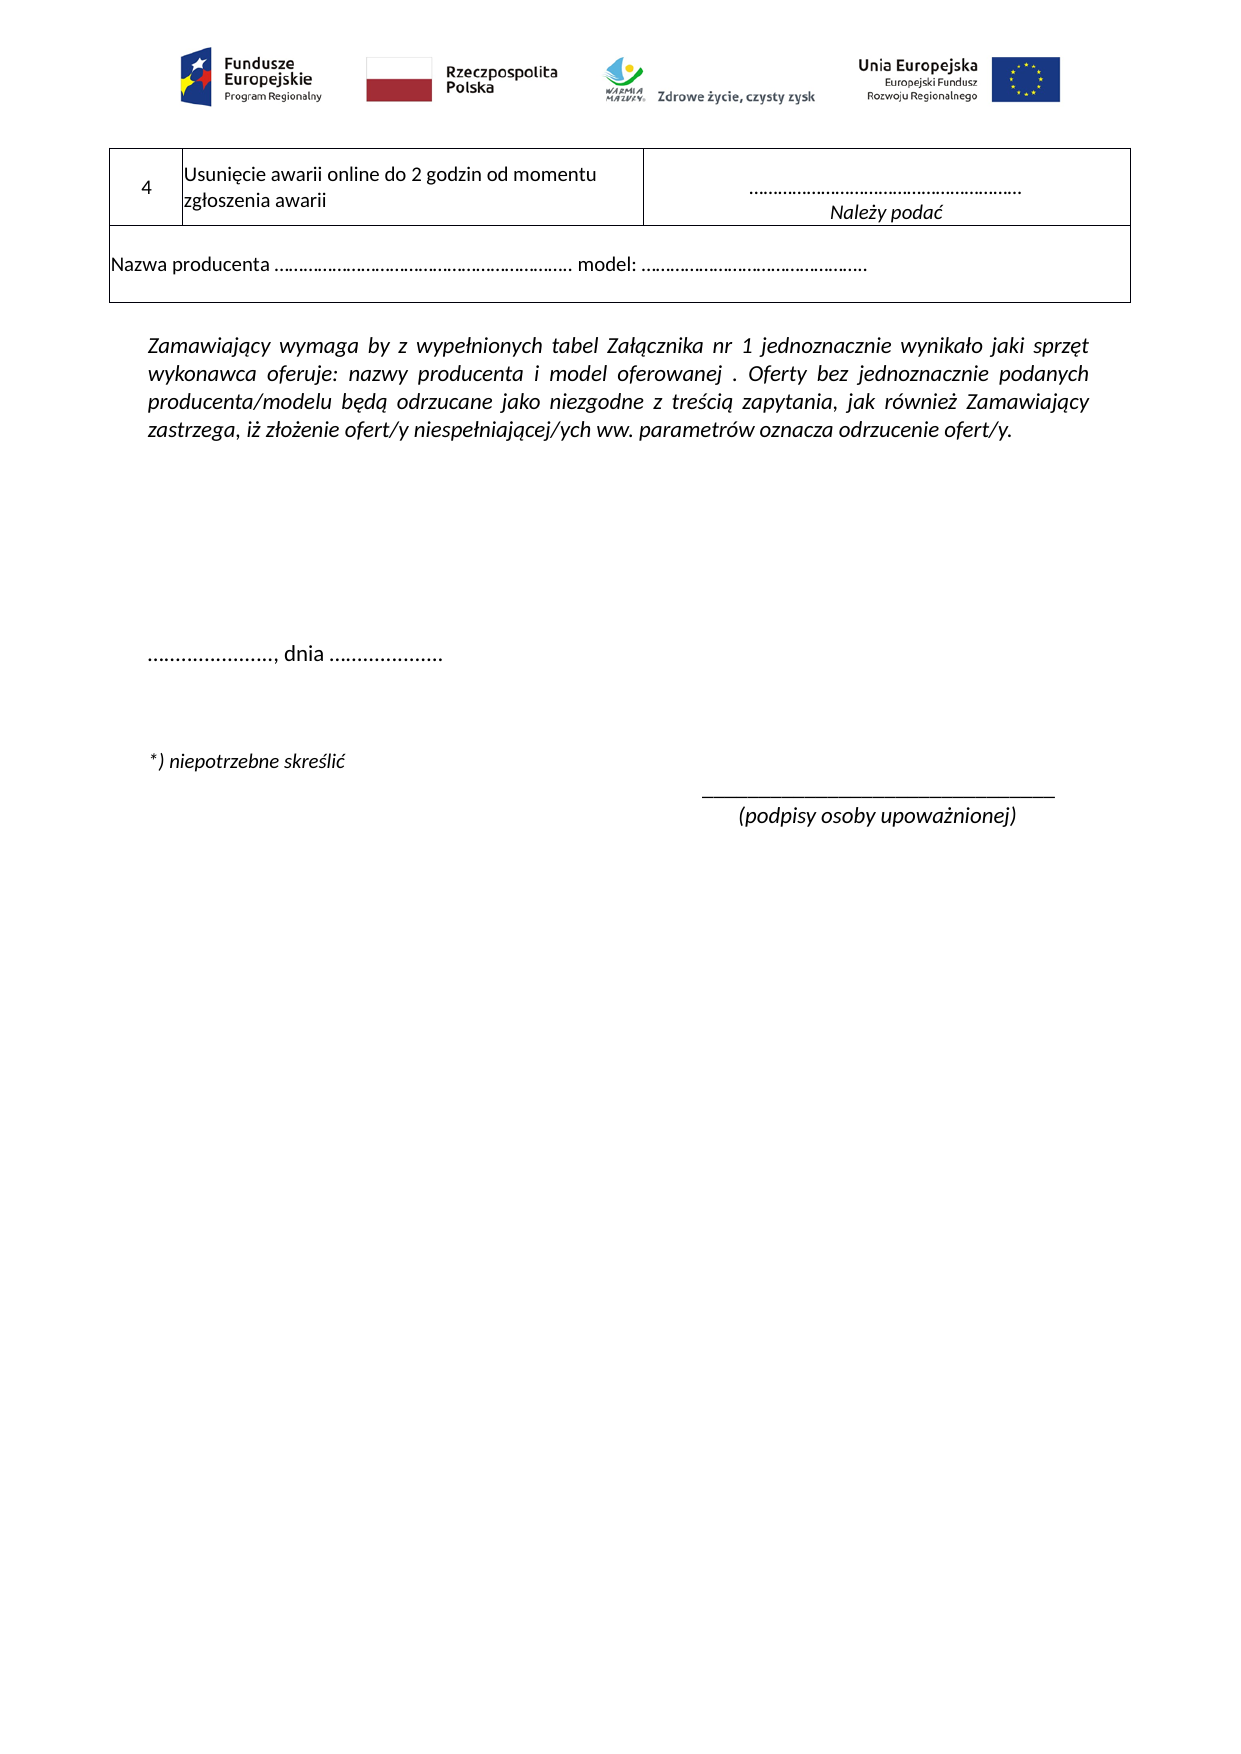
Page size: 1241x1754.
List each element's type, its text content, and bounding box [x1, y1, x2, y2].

text _______________________________ [664, 773, 1093, 801]
picture [147, 29, 1093, 124]
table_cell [644, 149, 1130, 225]
text …..................., dnia …................. [148, 639, 1093, 667]
text (podpisy osoby upoważnionej) [664, 801, 1093, 829]
text *) niepotrzebne skreślić [148, 748, 1093, 773]
table_cell Usunięcie awarii online do 2 godzin od momentu zgłoszenia awarii [183, 149, 643, 225]
text Zamawiający wymaga by z wypełnionych tabel Załącznika nr 1 jednoznacznie wynikało jaki sprzęt wykonawca oferuje: nazwy producenta i model oferowanej . Oferty bez jednoznacznie podanych producenta/modelu będą odrzucane jako niezgodne z treścią zapytania, jak również Zamawiający zastrzega, iż złożenie ofert/y niespełniającej/ych ww. parametrów oznacza odrzucenie ofert/y. [148, 331, 1093, 443]
table_cell Nazwa producenta …………………………………………………….. model: ……………………………………….. [110, 226, 1130, 302]
table_cell 4 [110, 149, 182, 225]
